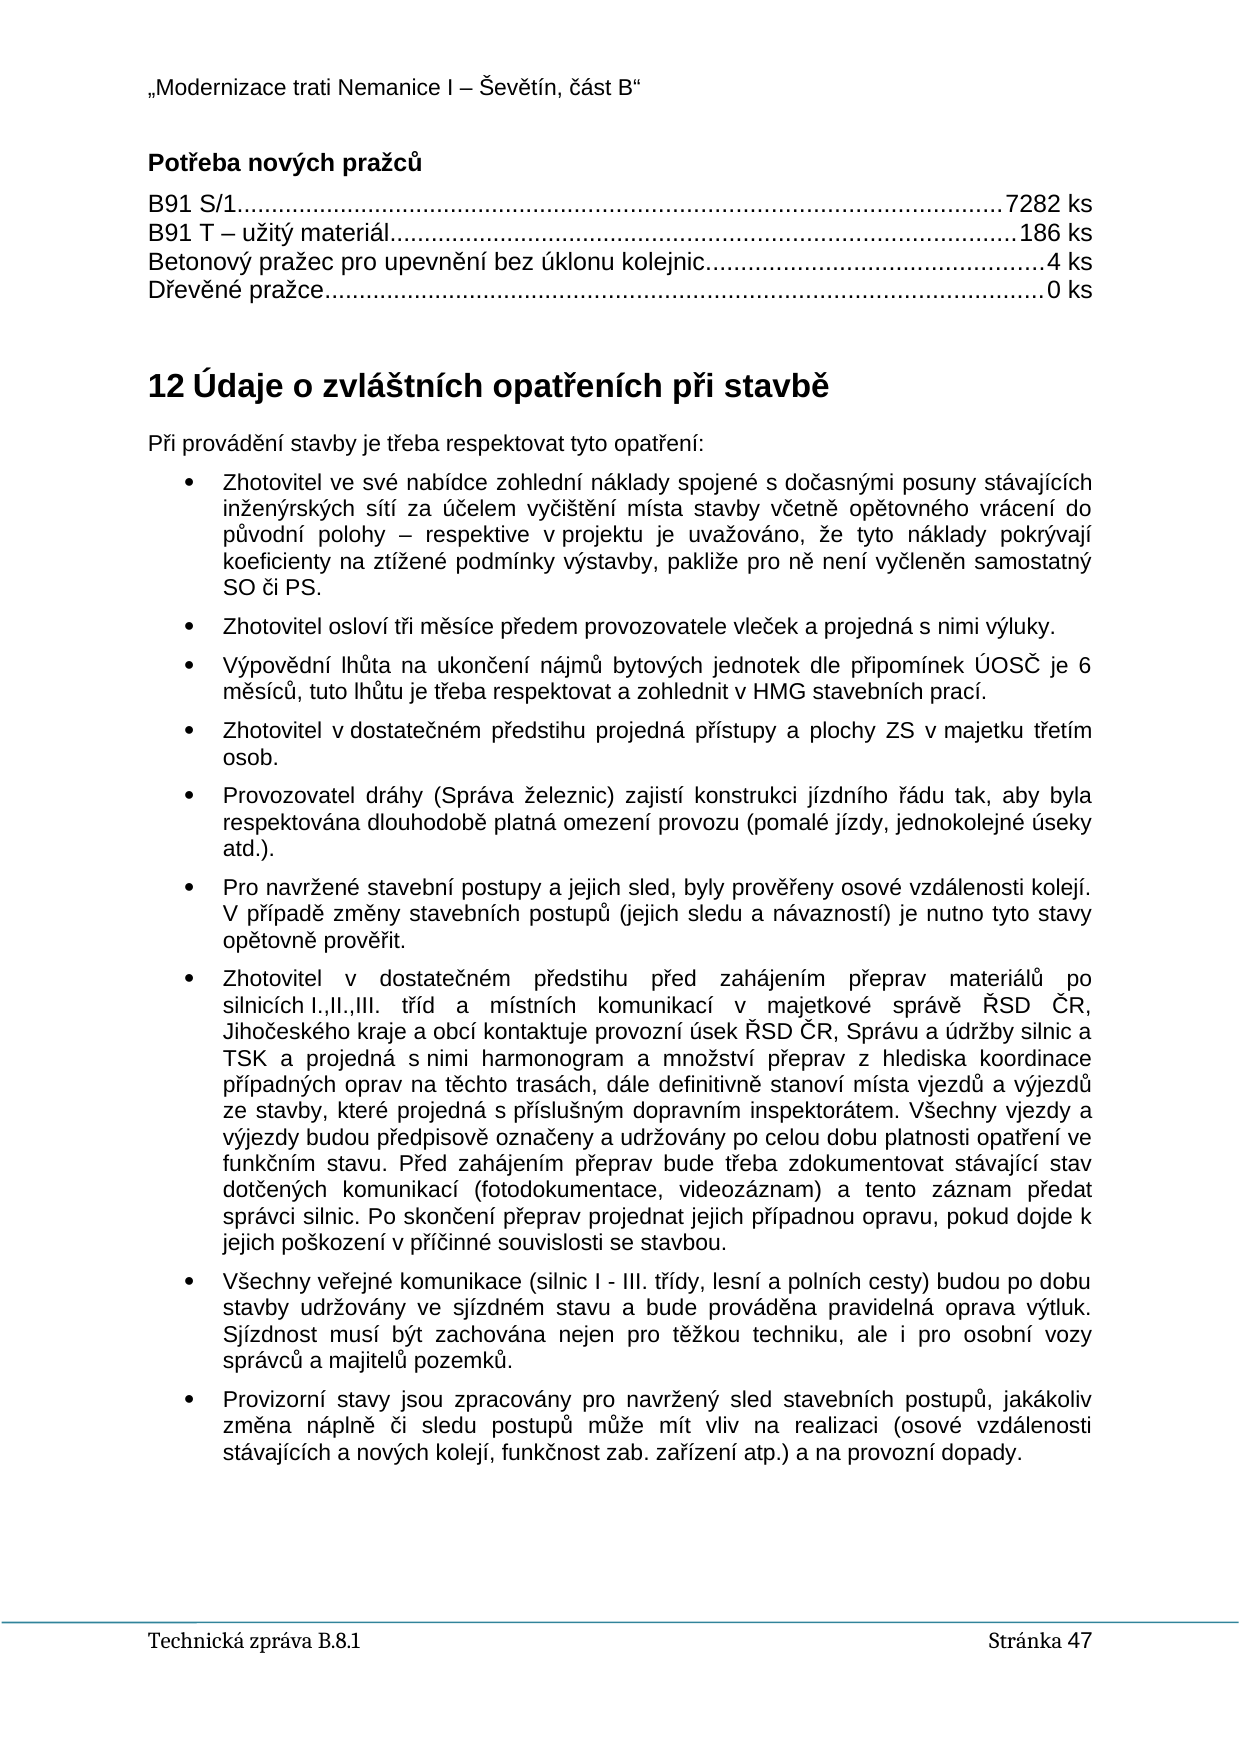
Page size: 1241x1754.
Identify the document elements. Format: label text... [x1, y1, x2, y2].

list Provizorní stavy jsou zpracovány pro navržený sled stavebních postupů, jakákoliv změna náplně či sledu postupů může mít vliv na realizaci (osové vzdálenosti stávajících a nových kolejí, funkčnost zab. zařízení atp.) a na provozní dopady. [185, 1386, 1092, 1465]
list Zhotovitel v dostatečném předstihu projedná přístupy a plochy ZS v majetku třetím osob. [185, 717, 1092, 770]
text Při provádění stavby je třeba respektovat tyto opatření: [148, 430, 1092, 456]
text Dřevěné pražce 0 ks [148, 275, 1092, 304]
subtitle Údaje o zvláštních opatřeních při stavbě [148, 366, 1092, 405]
list Výpovědní lhůta na ukončení nájmů bytových jednotek dle připomínek ÚOSČ je 6 měsíců, tuto lhůtu je třeba respektovat a zohlednit v HMG stavebních prací. [185, 652, 1092, 704]
text B91 S/1 7282 ks [148, 189, 1092, 218]
list Zhotovitel v dostatečném předstihu před zahájením přeprav materiálů po silnicích I.,II.,III. tříd a místních komunikací v majetkové správě ŘSD ČR, Jihočeského kraje a obcí kontaktuje provozní úsek ŘSD ČR, Správu a údržby silnic a TSK a projedná s nimi harmonogram a množství přeprav z hlediska koordinace případných oprav na těchto trasách, dále definitivně stanoví místa vjezdů a výjezdů ze stavby, které projedná s příslušným dopravním inspektorátem. Všechny vjezdy a výjezdy budou předpisově označeny a udržovány po celou dobu platnosti opatření ve funkčním stavu. Před zahájením přeprav bude třeba zdokumentovat stávající stav dotčených komunikací (fotodokumentace, videozáznam) a tento záznam předat správci silnic. Po skončení přeprav projednat jejich případnou opravu, pokud dojde k jejich poškození v příčinné souvislosti se stavbou. [185, 965, 1092, 1255]
list Zhotovitel ve své nabídce zohlední náklady spojené s dočasnými posuny stávajících inženýrských sítí za účelem vyčištění místa stavby včetně opětovného vrácení do původní polohy – respektive v projektu je uvažováno, že tyto náklady pokrývají koeficienty na ztížené podmínky výstavby, pakliže pro ně není vyčleněn samostatný SO či PS. [185, 469, 1092, 601]
list Provozovatel dráhy (Správa železnic) zajistí konstrukci jízdního řádu tak, aby byla respektována dlouhodobě platná omezení provozu (pomalé jízdy, jednokolejné úseky atd.). [185, 782, 1092, 861]
list Pro navržené stavební postupy a jejich sled, byly prověřeny osové vzdálenosti kolejí. V případě změny stavebních postupů (jejich sledu a návazností) je nutno tyto stavy opětovně prověřit. [185, 874, 1092, 953]
text B91 T – užitý materiál 186 ks [148, 218, 1092, 246]
list Všechny veřejné komunikace (silnic I - III. třídy, lesní a polních cesty) budou po dobu stavby udržovány ve sjízdném stavu a bude prováděna pravidelná oprava výtluk. Sjízdnost musí být zachována nejen pro těžkou techniku, ale i pro osobní vozy správců a majitelů pozemků. [185, 1268, 1092, 1373]
text Betonový pražec pro upevnění bez úklonu kolejnic 4 ks [148, 246, 1092, 275]
text Potřeba nových pražců [148, 148, 1092, 176]
list Zhotovitel osloví tři měsíce předem provozovatele vleček a projedná s nimi výluky. [185, 613, 1092, 639]
